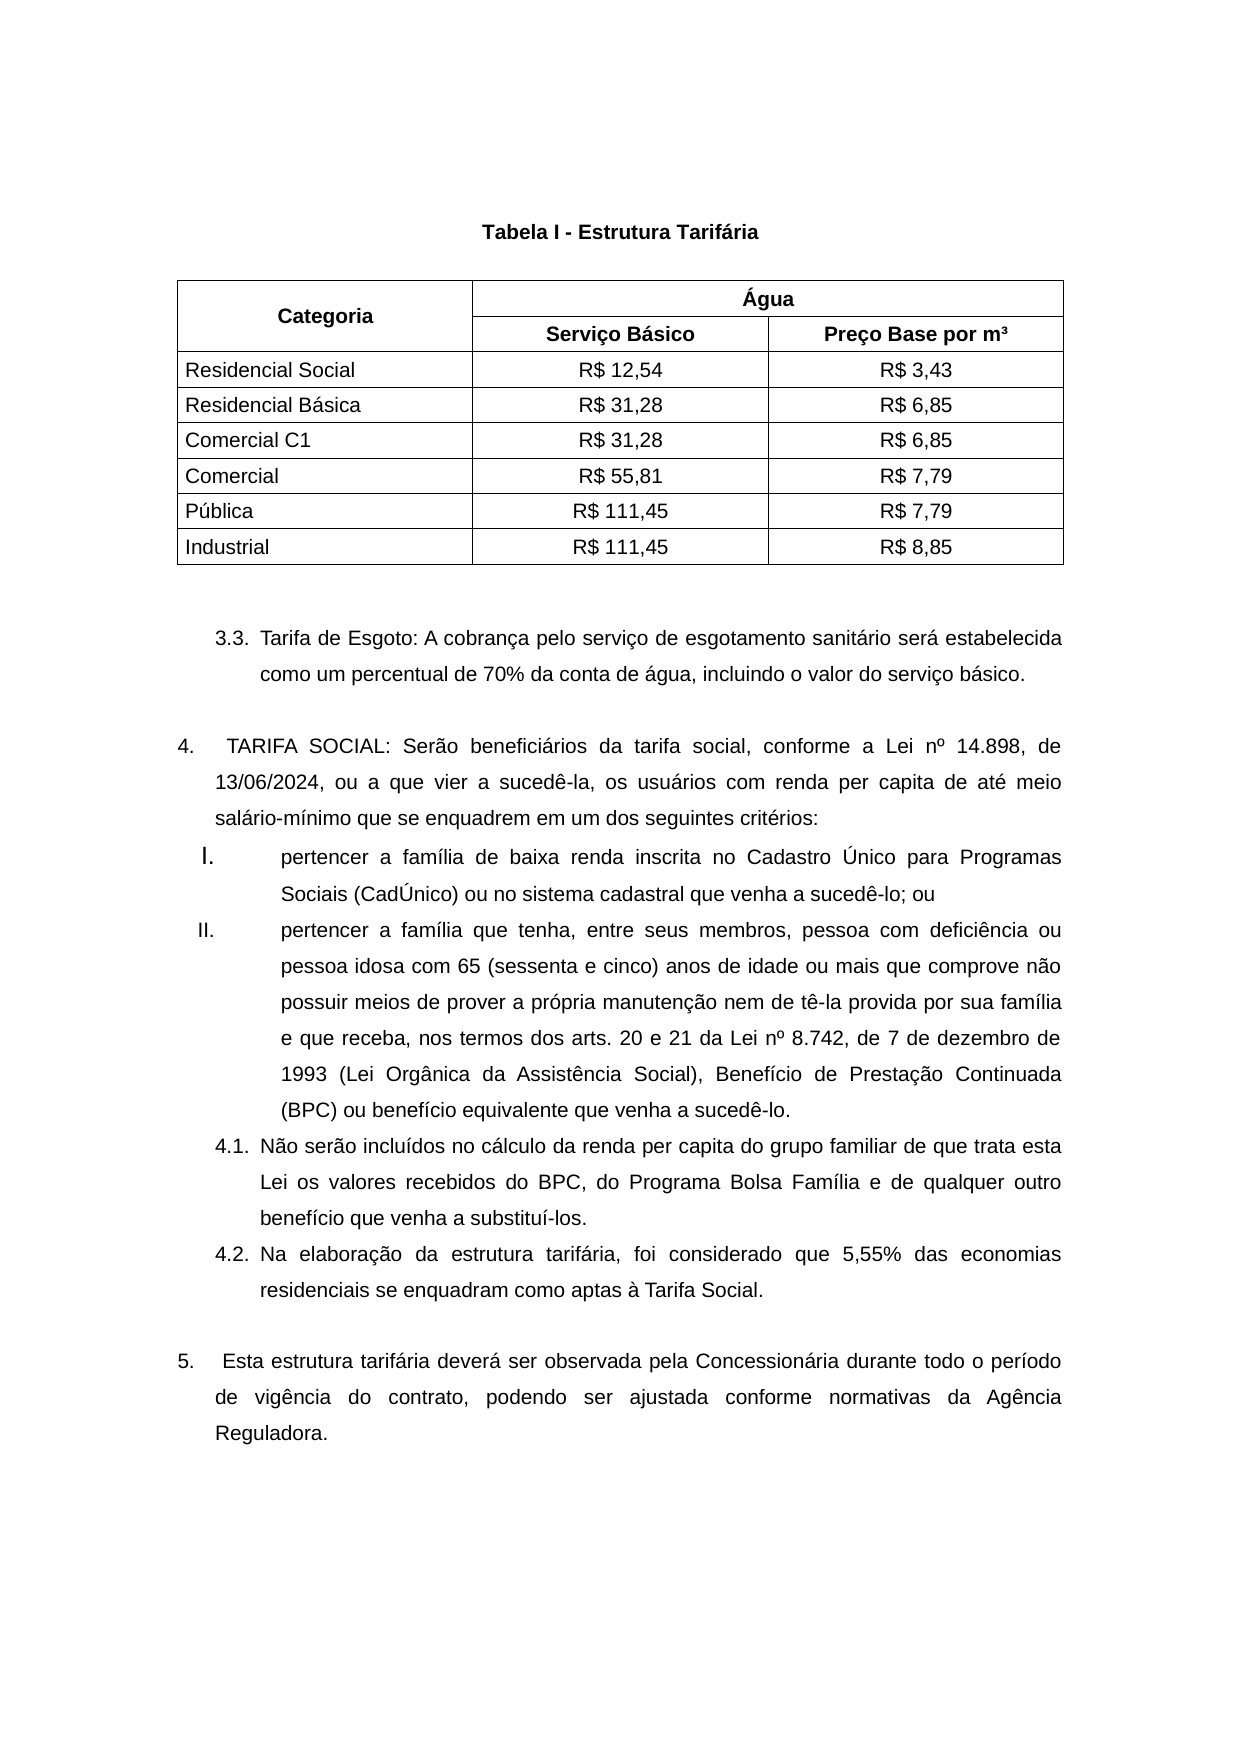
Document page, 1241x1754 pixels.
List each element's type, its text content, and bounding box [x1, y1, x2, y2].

table_cell R$ 7,79 [769, 459, 1063, 493]
table_cell Preço Base por m³ [769, 317, 1063, 351]
table_cell R$ 31,28 [473, 388, 768, 422]
table_cell R$ 31,28 [473, 423, 768, 457]
table_header Categoria [178, 281, 472, 351]
table_cell Pública [178, 494, 472, 528]
table_cell Industrial [178, 529, 472, 564]
table_cell Serviço Básico [473, 317, 768, 351]
list Na elaboração da estrutura tarifária, foi considerado que 5,55% das economias residenciais se enquadram como aptas à Tarifa Social. [215, 1241, 1063, 1301]
table_cell R$ 111,45 [473, 494, 768, 528]
table_header Água [473, 281, 1063, 316]
table_cell R$ 3,43 [769, 352, 1063, 387]
table_cell R$ 6,85 [769, 388, 1063, 422]
list Esta estrutura tarifária deverá ser observada pela Concessionária durante todo o período de vigência do contrato, podendo ser ajustada conforme normativas da Agência Reguladora. [177, 1349, 1063, 1445]
table_cell R$ 111,45 [473, 529, 768, 564]
table_cell R$ 7,79 [769, 494, 1063, 528]
list pertencer a família de baixa renda inscrita no Cadastro Único para Programas Sociais (CadÚnico) ou no sistema cadastral que venha a sucedê-lo; ou [215, 841, 1063, 906]
list pertencer a família que tenha, entre seus membros, pessoa com deficiência ou pessoa idosa com 65 (sessenta e cinco) anos de idade ou mais que comprove não possuir meios de prover a própria manutenção nem de tê-la provida por sua família e que receba, nos termos dos arts. 20 e 21 da Lei nº 8.742, de 7 de dezembro de 1993 (Lei Orgânica da Assistência Social), Benefício de Prestação Continuada (BPC) ou benefício equivalente que venha a sucedê-lo. [215, 918, 1063, 1122]
text Tabela I - Estrutura Tarifária [177, 219, 1063, 243]
table_cell Residencial Social [178, 352, 472, 387]
table_cell R$ 12,54 [473, 352, 768, 387]
table_cell R$ 55,81 [473, 459, 768, 493]
table_cell Comercial C1 [178, 423, 472, 457]
list Não serão incluídos no cálculo da renda per capita do grupo familiar de que trata esta Lei os valores recebidos do BPC, do Programa Bolsa Família e de qualquer outro benefício que venha a substituí-los. [215, 1134, 1063, 1229]
table_cell Comercial [178, 459, 472, 493]
list TARIFA SOCIAL: Serão beneficiários da tarifa social, conforme a Lei nº 14.898, de 13/06/2024, ou a que vier a sucedê-la, os usuários com renda per capita de até meio salário-mínimo que se enquadrem em um dos seguintes critérios: [177, 733, 1063, 829]
table_cell R$ 6,85 [769, 423, 1063, 457]
table_cell R$ 8,85 [769, 529, 1063, 564]
table_cell Residencial Básica [178, 388, 472, 422]
list Tarifa de Esgoto: A cobrança pelo serviço de esgotamento sanitário será estabelecida como um percentual de 70% da conta de água, incluindo o valor do serviço básico. [215, 626, 1063, 686]
